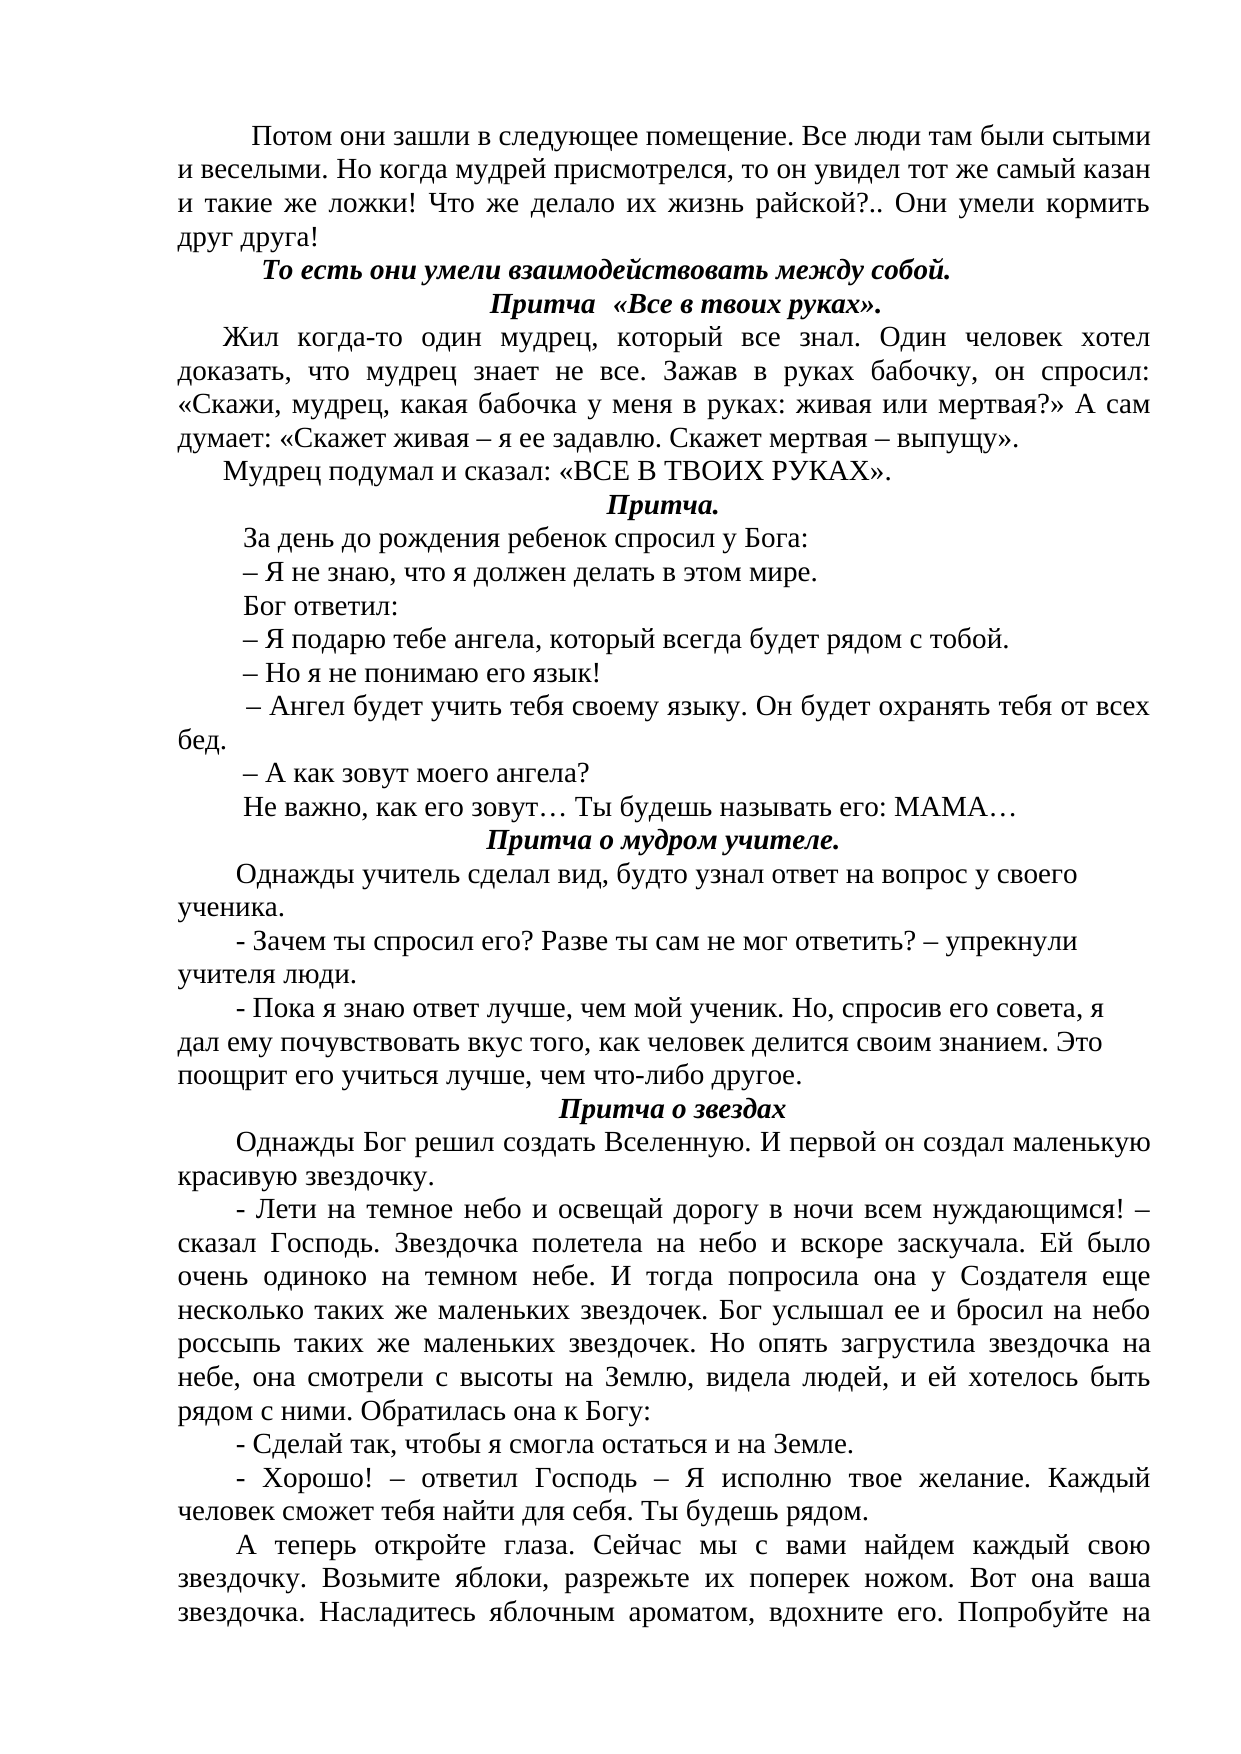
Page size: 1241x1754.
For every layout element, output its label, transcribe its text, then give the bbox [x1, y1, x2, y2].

text - Хорошо! – ответил Господь – Я исполню твое желание. Каждый человек сможет тебя найти для себя. Ты будешь рядом. [177, 1460, 1152, 1527]
text - Зачем ты спросил его? Разве ты сам не мог ответить? – упрекнули учителя люди. [177, 923, 1152, 990]
text Потом они зашли в следующее помещение. Все люди там были сытыми и веселыми. Но когда мудрей присмотрелся, то он увидел тот же самый казан и такие же ложки! Что же делало их жизнь райской?.. Они умели кормить друг друга! [177, 118, 1152, 252]
text – Но я не понимаю его язык! [177, 655, 1152, 688]
text – Ангел будет учить тебя своему языку. Он будет охранять тебя от всех бед. [177, 688, 1152, 755]
text - Сделай так, чтобы я смогла остаться и на Земле. [177, 1426, 1152, 1460]
text Притча о звездах [196, 1091, 1152, 1124]
text Притча. [177, 487, 1152, 521]
text Притча «Все в твоих руках». [177, 286, 1152, 319]
text – Я подарю тебе ангела, который всегда будет рядом с тобой. [177, 621, 1152, 655]
text - Лети на темное небо и освещай дорогу в ночи всем нуждающимся! – сказал Господь. Звездочка полетела на небо и вскоре заскучала. Ей было очень одиноко на темном небе. И тогда попросила она у Создателя еще несколько таких же маленьких звездочек. Бог услышал ее и бросил на небо россыпь таких же маленьких звездочек. Но опять загрустила звездочка на небе, она смотрели с высоты на Землю, видела людей, и ей хотелось быть рядом с ними. Обратилась она к Богу: [177, 1191, 1152, 1426]
text Бог ответил: [177, 588, 1152, 621]
text То есть они умели взаимодействовать между собой. [177, 252, 1152, 286]
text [177, 1527, 1152, 1627]
text За день до рождения ребенок спросил у Бога: [177, 521, 1152, 554]
text Однажды Бог решил создать Вселенную. И первой он создал маленькую красивую звездочку. [177, 1124, 1152, 1191]
text – А как зовут моего ангела? [177, 755, 1152, 789]
text - Пока я знаю ответ лучше, чем мой ученик. Но, спросив его совета, я дал ему почувствовать вкус того, как человек делится своим знанием. Это поощрит его учиться лучше, чем что-либо другое. [177, 990, 1152, 1091]
text Жил когда-то один мудрец, который все знал. Один человек хотел доказать, что мудрец знает не все. Зажав в руках бабочку, он спросил: «Скажи, мудрец, какая бабочка у меня в руках: живая или мертвая?» А сам думает: «Скажет живая – я ее задавлю. Скажет мертвая – выпущу». [177, 319, 1152, 453]
text Притча о мудром учителе. [177, 822, 1152, 856]
text Однажды учитель сделал вид, будто узнал ответ на вопрос у своего ученика. [177, 856, 1152, 923]
text Не важно, как его зовут… Ты будешь называть его: МАМА… [177, 789, 1152, 822]
text Мудрец подумал и сказал: «ВСЕ В ТВОИХ РУКАХ». [177, 453, 1152, 487]
text – Я не знаю, что я должен делать в этом мире. [177, 554, 1152, 588]
